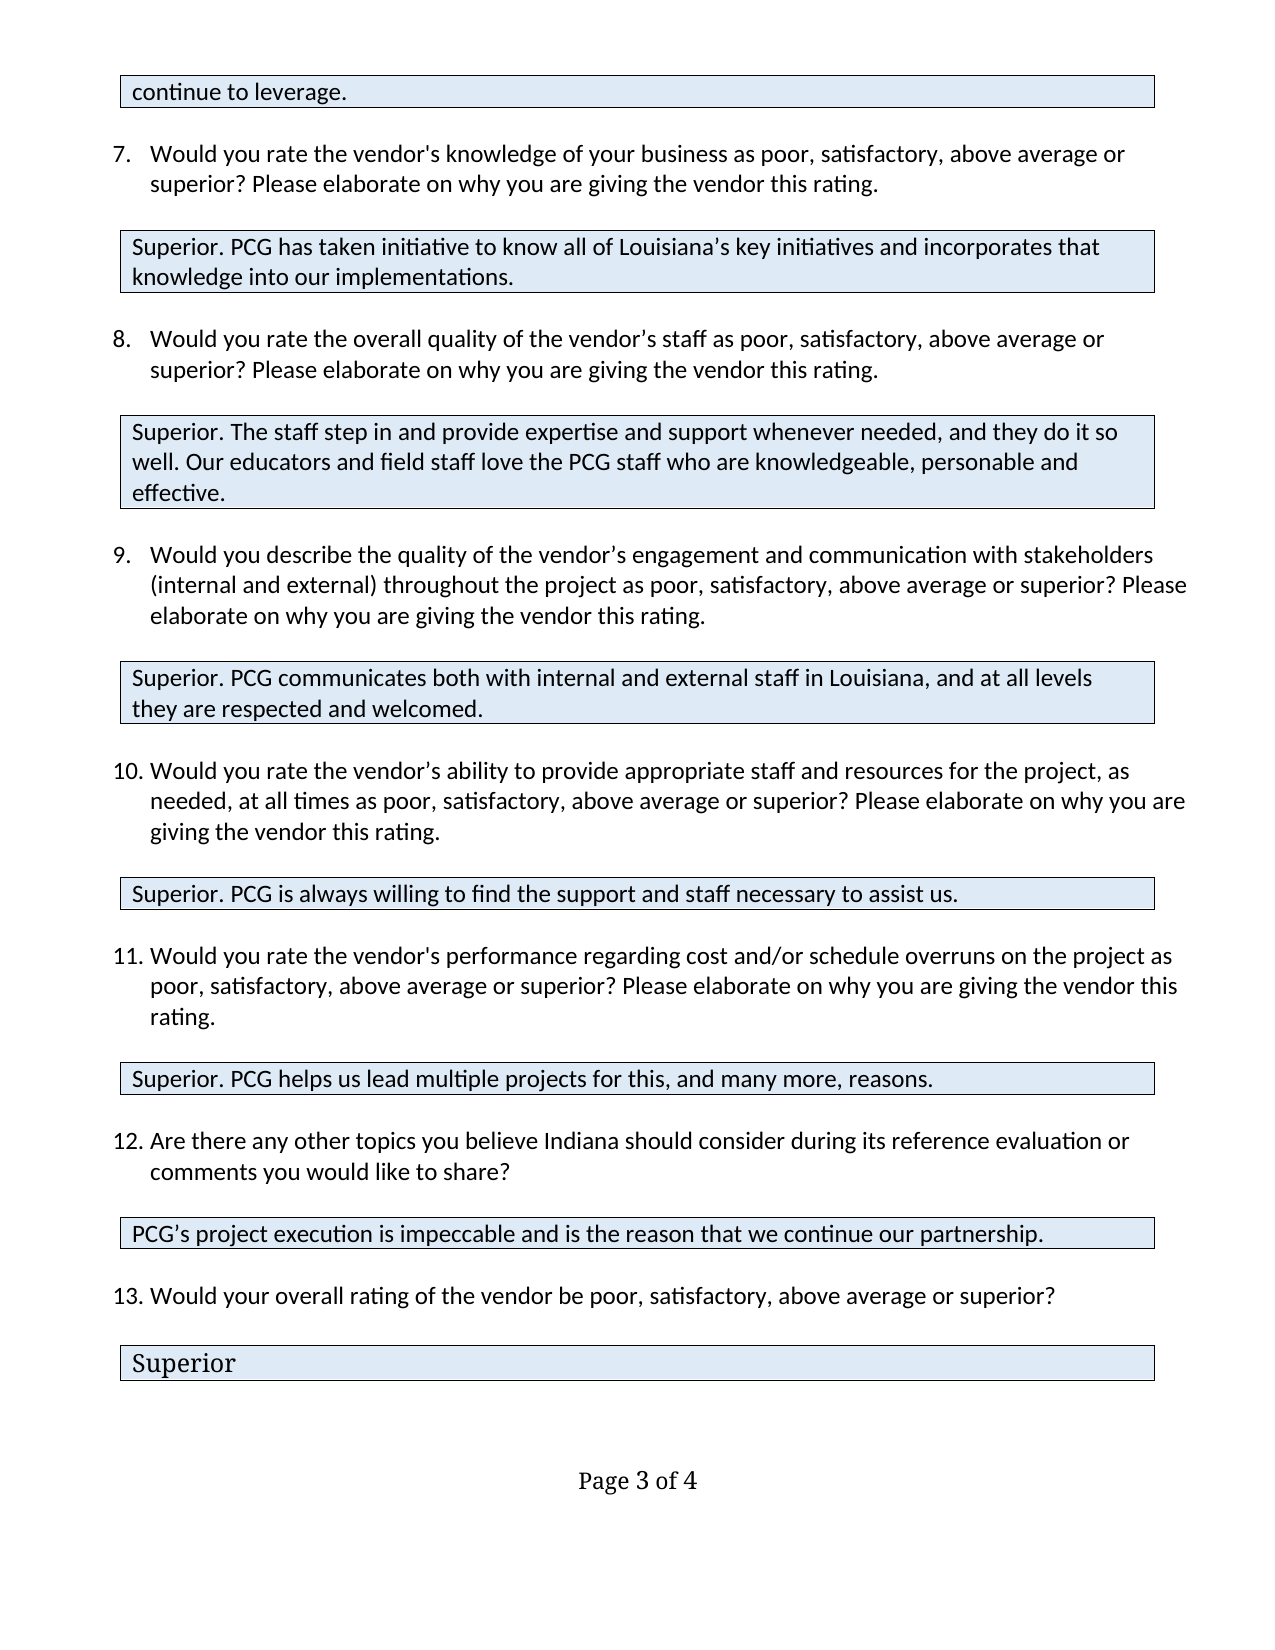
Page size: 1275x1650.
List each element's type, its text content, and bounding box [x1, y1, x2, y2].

list Would you rate the vendor’s ability to provide appropriate staff and resources for the project, as needed, at all times as poor, satisfactory, above average or superior? Please elaborate on why you are giving the vendor this rating. [112, 755, 1200, 846]
table_header Superior. PCG is always willing to find the support and staff necessary to assist us. [121, 878, 1154, 908]
table_header Superior. The staff step in and provide expertise and support whenever needed, and they do it so well. Our educators and field staff love the PCG staff who are knowledgeable, personable and effective. [121, 416, 1154, 507]
table_header PCG’s project execution is impeccable and is the reason that we continue our partnership. [121, 1218, 1154, 1248]
list Would you rate the vendor's performance regarding cost and/or schedule overruns on the project as poor, satisfactory, above average or superior? Please elaborate on why you are giving the vendor this rating. [112, 940, 1200, 1032]
list Are there any other topics you believe Indiana should consider during its reference evaluation or comments you would like to share? [112, 1125, 1200, 1186]
table_header Superior. PCG communicates both with internal and external staff in Louisiana, and at all levels they are respected and welcomed. [121, 662, 1154, 723]
table_header Superior [121, 1346, 1154, 1379]
list Would your overall rating of the vendor be poor, satisfactory, above average or superior? [112, 1280, 1200, 1310]
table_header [121, 76, 1154, 107]
table_header Superior. PCG has taken initiative to know all of Louisiana’s key initiatives and incorporates that knowledge into our implementations. [121, 231, 1154, 292]
list Would you rate the overall quality of the vendor’s staff as poor, satisfactory, above average or superior? Please elaborate on why you are giving the vendor this rating. [112, 323, 1200, 384]
list Would you rate the vendor's knowledge of your business as poor, satisfactory, above average or superior? Please elaborate on why you are giving the vendor this rating. [112, 138, 1200, 199]
list Would you describe the quality of the vendor’s engagement and communication with stakeholders (internal and external) throughout the project as poor, satisfactory, above average or superior? Please elaborate on why you are giving the vendor this rating. [112, 539, 1200, 631]
table_header Superior. PCG helps us lead multiple projects for this, and many more, reasons. [121, 1063, 1154, 1094]
